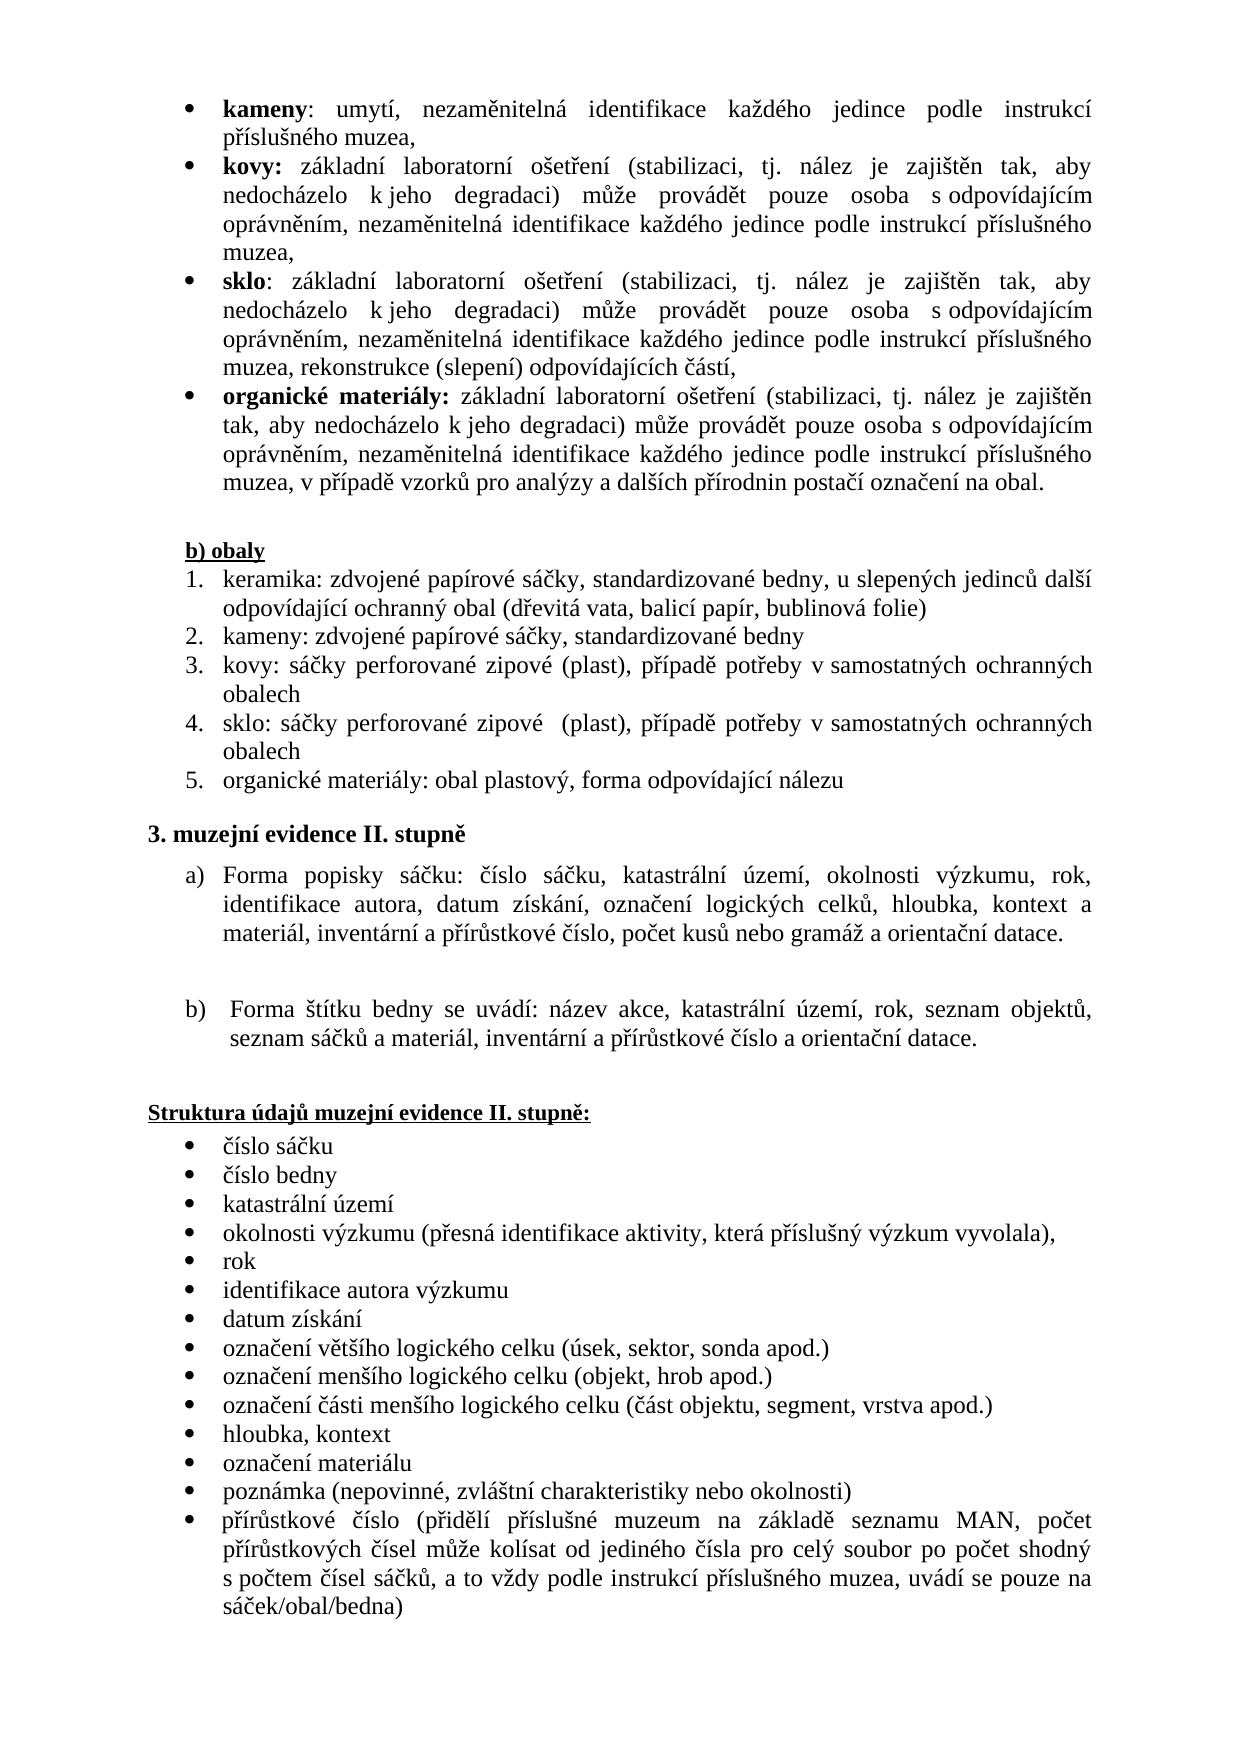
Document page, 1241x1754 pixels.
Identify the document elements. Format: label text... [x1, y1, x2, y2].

list kameny: zdvojené papírové sáčky, standardizované bedny [185, 621, 1093, 650]
list Forma štítku bedny se uvádí: název akce, katastrální území, rok, seznam objektů, seznam sáčků a materiál, inventární a přírůstkové číslo a orientační datace. [185, 994, 1093, 1051]
list označení většího logického celku (úsek, sektor, sonda apod.) [185, 1333, 1093, 1361]
list organické materiály: obal plastový, forma odpovídající nálezu [185, 765, 1093, 794]
text Struktura údajů muzejní evidence II. stupně: [148, 1099, 1093, 1125]
list kovy: základní laboratorní ošetření (stabilizaci, tj. nález je zajištěn tak, aby nedocházelo k jeho degradaci) může provádět pouze osoba s odpovídajícím oprávněním, nezaměnitelná identifikace každého jedince podle instrukcí příslušného muzea, [185, 151, 1093, 266]
list hloubka, kontext [185, 1419, 1093, 1448]
list identifikace autora výzkumu [185, 1275, 1093, 1304]
list označení části menšího logického celku (část objektu, segment, vrstva apod.) [185, 1390, 1093, 1419]
list rok [185, 1246, 1093, 1275]
list organické materiály: základní laboratorní ošetření (stabilizaci, tj. nález je zajištěn tak, aby nedocházelo k jeho degradaci) může provádět pouze osoba s odpovídajícím oprávněním, nezaměnitelná identifikace každého jedince podle instrukcí příslušného muzea, v případě vzorků pro analýzy a dalších přírodnin postačí označení na obal. [185, 381, 1093, 496]
list kameny: umytí, nezaměnitelná identifikace každého jedince podle instrukcí příslušného muzea, [185, 94, 1093, 151]
list sklo: základní laboratorní ošetření (stabilizaci, tj. nález je zajištěn tak, aby nedocházelo k jeho degradaci) může provádět pouze osoba s odpovídajícím oprávněním, nezaměnitelná identifikace každého jedince podle instrukcí příslušného muzea, rekonstrukce (slepení) odpovídajících částí, [185, 266, 1093, 381]
list Forma popisky sáčku: číslo sáčku, katastrální území, okolnosti výzkumu, rok, identifikace autora, datum získání, označení logických celků, hloubka, kontext a materiál, inventární a přírůstkové číslo, počet kusů nebo gramáž a orientační datace. [185, 860, 1093, 946]
list sklo: sáčky perforované zipové (plast), případě potřeby v samostatných ochranných obalech [185, 708, 1093, 765]
list datum získání [185, 1304, 1093, 1333]
list okolnosti výzkumu (přesná identifikace aktivity, která příslušný výzkum vyvolala), [185, 1218, 1093, 1246]
list poznámka (nepovinné, zvláštní charakteristiky nebo okolnosti) [185, 1476, 1093, 1505]
text b) obaly [185, 537, 1093, 564]
list kovy: sáčky perforované zipové (plast), případě potřeby v samostatných ochranných obalech [185, 650, 1093, 708]
list keramika: zdvojené papírové sáčky, standardizované bedny, u slepených jedinců další odpovídající ochranný obal (dřevitá vata, balicí papír, bublinová folie) [185, 564, 1093, 621]
list katastrální území [185, 1189, 1093, 1218]
subtitle 3. muzejní evidence II. stupně [148, 819, 1093, 848]
list označení menšího logického celku (objekt, hrob apod.) [185, 1361, 1093, 1390]
list přírůstkové číslo (přidělí příslušné muzeum na základě seznamu MAN, počet přírůstkových čísel může kolísat od jediného čísla pro celý soubor po počet shodný s počtem čísel sáčků, a to vždy podle instrukcí příslušného muzea, uvádí se pouze na sáček/obal/bedna) [185, 1505, 1093, 1620]
list číslo sáčku [185, 1131, 1093, 1160]
list označení materiálu [185, 1448, 1093, 1476]
list číslo bedny [185, 1160, 1093, 1189]
